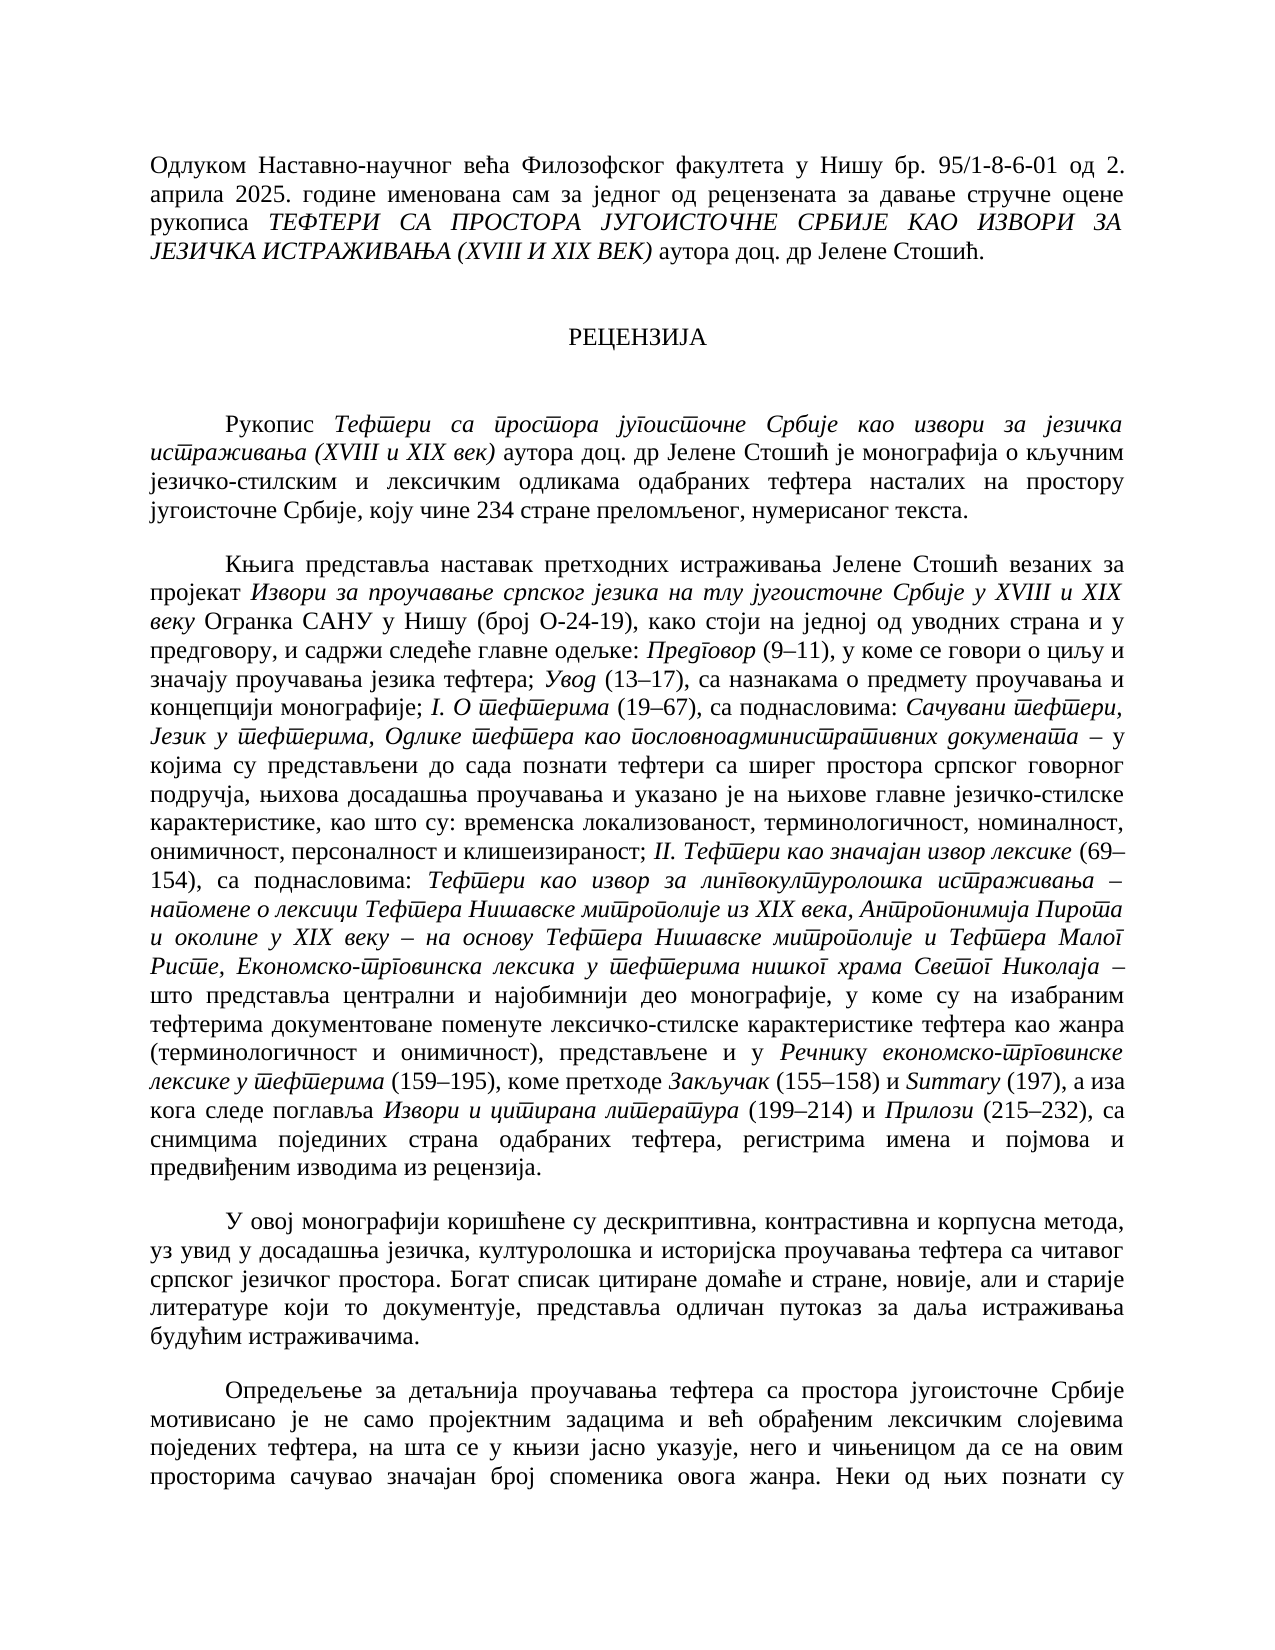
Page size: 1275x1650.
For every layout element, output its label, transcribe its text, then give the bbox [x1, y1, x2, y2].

text Књига представља наставак претходних истраживања Јелене Стошић везаних за пројекат Извори за проучавање српског језика на тлу југоисточне Србије у XVIII и XIX веку Огранка САНУ у Нишу (број O-24-19), како стоји на једној од уводних страна и у предговору, и садржи следеће главне одељке: Предговор (9–11), у коме се говори о циљу и значају проучавања језика тефтера; Увод (13–17), са назнакама о предмету проучавања и концепцији монографије; I. О тефтерима (19–67), са поднасловима: Сачувани тефтери, Језик у тефтерима, Одлике тефтера као пословноадминистративних докумената – у којима су представљени до сада познати тефтери са ширег простора српског говорног подручја, њихова досадашња проучавања и указано је на њихове главне језичко-стилске карактеристике, као што су: временска локализованост, терминологичност, номиналност, онимичност, персоналност и клишеизираност; II. Тефтери као значајан извор лексике (69–154), са поднасловима: Тефтери као извор за лингвокултуролошка истраживања – напомене о лексици Тефтера Нишавске митрополије из XIX века, Антропонимија Пирота и околине у XIX веку – на основу Тефтера Нишавске митрополије и Тефтера Малог Ристе, Економско-трговинска лексика у тефтерима нишког храма Светог Николаја – што представља централни и најобимнији део монографије, у коме су на изабраним тефтерима документоване поменуте лексичко-стилске карактеристике тефтера као жанра (терминологичност и онимичност), представљене и у Речнику економско-трговинске лексике у тефтерима (159–195), коме претходе Закључак (155–158) и Summary (197), а иза кога следе поглавља Извори и цитирана литература (199–214) и Прилози (215–232), са снимцима појединих страна одабраних тефтера, регистрима имена и појмова и предвиђеним изводима из рецензија. [150, 549, 1125, 1181]
text У овој монографији коришћене су дескриптивна, контрастивна и корпусна метода, уз увид у досадашња језичка, културолошка и историјска проучавања тефтера са читавог српског језичког простора. Богат списак цитиране домаће и стране, новије, али и старије литературе који то документује, представља одличан путоказ за даља истраживања будућим истраживачима. [150, 1206, 1125, 1350]
text Рукопис Тефтери са простора југоисточне Србије као извори за језичка истраживања (XVIII и XIX век) аутора доц. др Јелене Стошић је монографија о кључним језичко-стилским и лексичким одликама одабраних тефтера насталих на простору југоисточне Србије, коју чинe 234 странe преломљеног, нумерисаног текста. [150, 409, 1125, 524]
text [150, 1375, 1125, 1490]
text Одлуком Наставно-научног већа Филозофског факултета у Нишу бр. 95/1-8-6-01 од 2. априла 2025. године именована сам за једног од рецензената за давање стручне оцене рукописа ТЕФТЕРИ СА ПРОСТОРА ЈУГОИСТОЧНЕ СРБИЈЕ КАО ИЗВОРИ ЗА ЈЕЗИЧКА ИСТРАЖИВАЊА (XVIII И XIX ВЕК) аутора доц. др Јелене Стошић. [150, 150, 1125, 265]
text РЕЦЕНЗИЈА [150, 322, 1125, 351]
